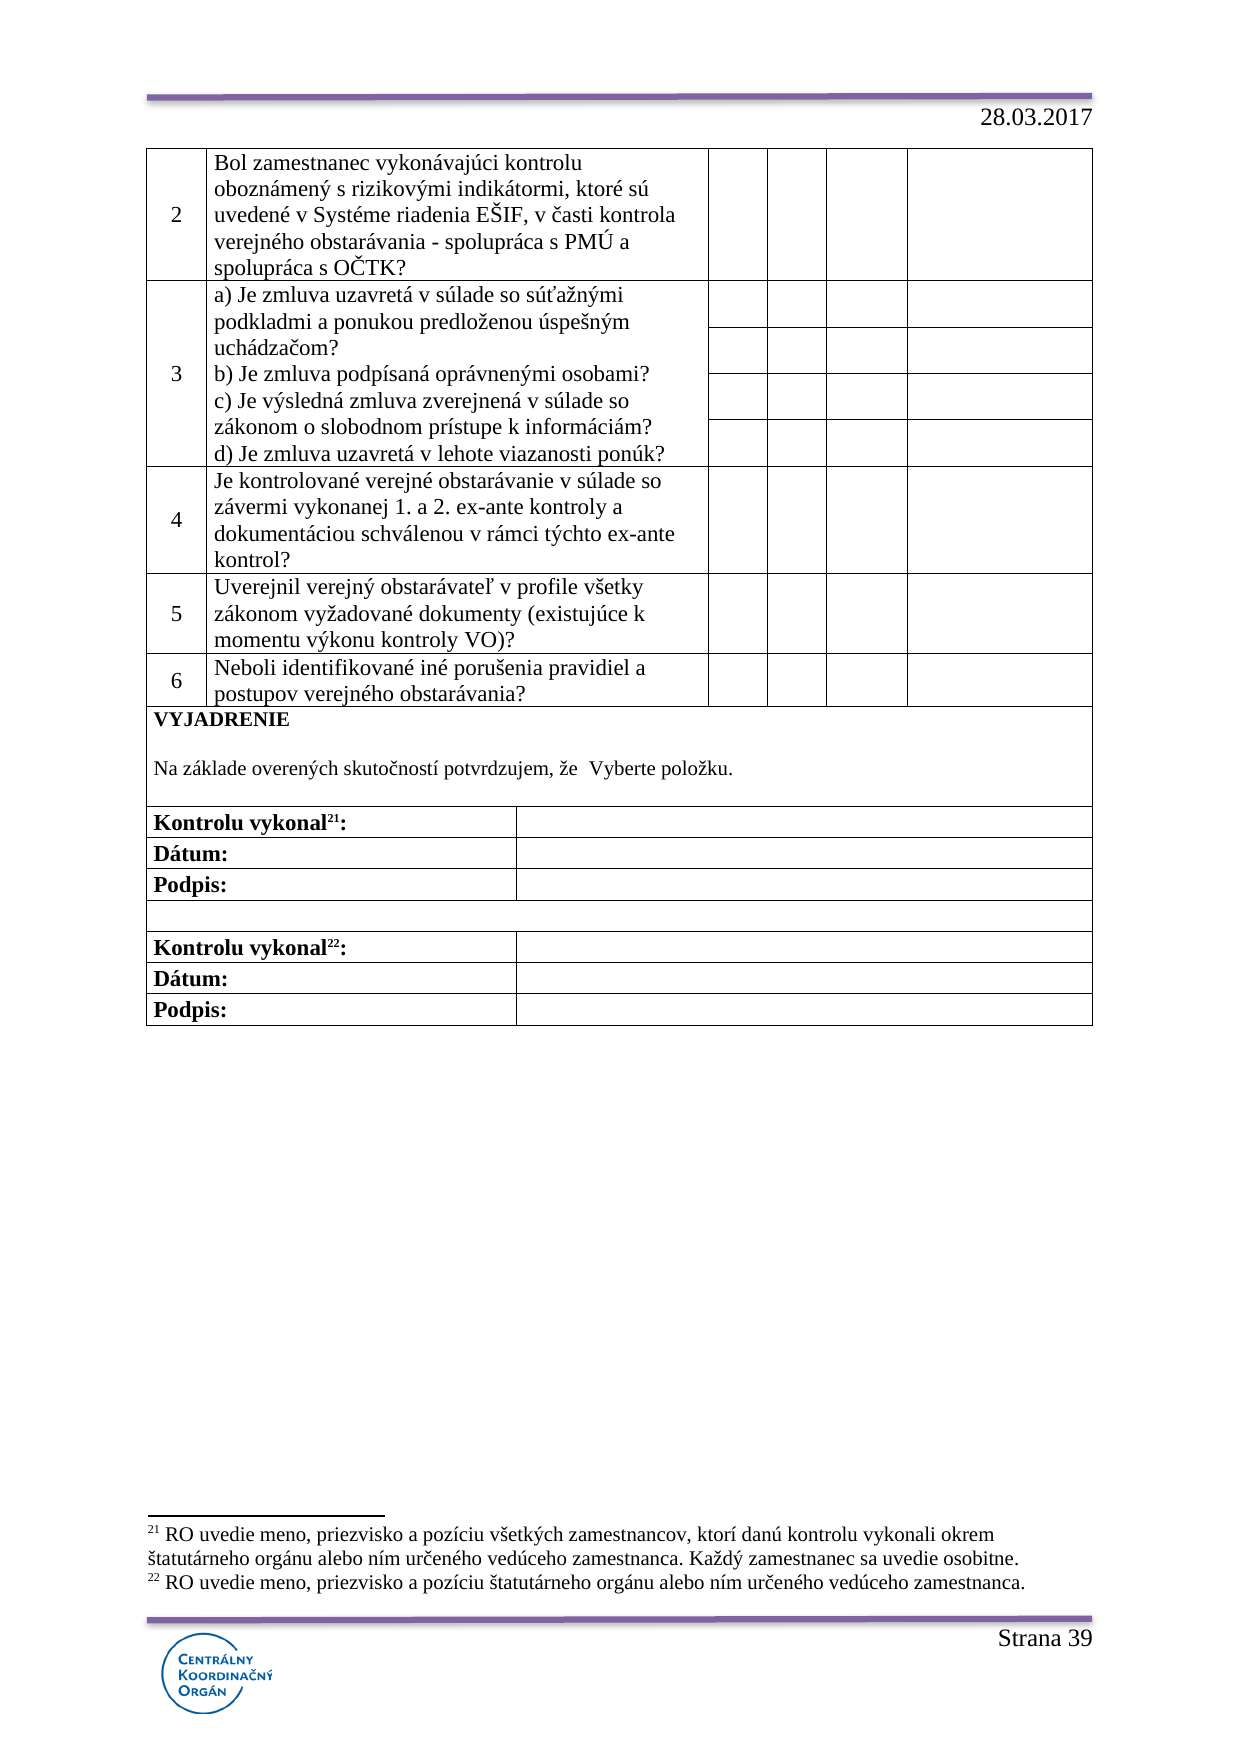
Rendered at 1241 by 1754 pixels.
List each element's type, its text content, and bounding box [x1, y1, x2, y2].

table_cell [827, 281, 907, 327]
table_cell 6 [147, 654, 206, 706]
table_cell 2 [147, 149, 206, 280]
table_cell [827, 149, 907, 280]
table_cell Dátum: [147, 963, 516, 993]
table_cell Neboli identifikované iné porušenia pravidiel a postupov verejného obstarávania? [207, 654, 708, 706]
table_cell [827, 374, 907, 419]
table_cell [709, 467, 767, 572]
table_cell [709, 574, 767, 652]
picture [159, 1631, 272, 1713]
table_cell [709, 281, 767, 327]
table_cell 3 [147, 281, 206, 466]
table_cell [517, 963, 1092, 993]
table_cell [709, 654, 767, 706]
table_cell [908, 149, 1092, 280]
table_cell [827, 574, 907, 652]
table_cell [768, 420, 826, 466]
table_cell [908, 328, 1092, 373]
table_cell [709, 420, 767, 466]
table_cell [768, 654, 826, 706]
table_cell [768, 328, 826, 373]
table_cell [768, 574, 826, 652]
table_cell [768, 467, 826, 572]
table_cell [709, 374, 767, 419]
table_cell [517, 869, 1092, 899]
table_cell [768, 281, 826, 327]
table_cell Kontrolu vykonal: [147, 932, 516, 962]
table_cell Kontrolu vykonal: [147, 807, 516, 837]
table_cell Bol zamestnanec vykonávajúci kontrolu oboznámený s rizikovými indikátormi, ktoré sú uvedené v Systéme riadenia EŠIF, v časti kontrola verejného obstarávania - spolupráca s PMÚ a spolupráca s OČTK? [207, 149, 708, 280]
table_cell 5 [147, 574, 206, 652]
table_cell [517, 807, 1092, 837]
table_cell [827, 467, 907, 572]
table_cell VYJADRENIE Na základe overených skutočností potvrdzujem, že [147, 707, 1092, 806]
table_cell [908, 467, 1092, 572]
table_cell 4 [147, 467, 206, 572]
table_cell [517, 994, 1092, 1024]
table_cell [908, 420, 1092, 466]
table_cell [827, 654, 907, 706]
table_cell [908, 374, 1092, 419]
table_cell Uverejnil verejný obstarávateľ v profile všetky zákonom vyžadované dokumenty (existujúce k momentu výkonu kontroly VO)? [207, 574, 708, 652]
table_cell Podpis: [147, 994, 516, 1024]
table_cell [517, 932, 1092, 962]
table_cell Je kontrolované verejné obstarávanie v súlade so závermi vykonanej 1. a 2. ex-ante kontroly a dokumentáciou schválenou v rámci týchto ex-ante kontrol? [207, 467, 708, 572]
table_cell a) Je zmluva uzavretá v súlade so súťažnými podkladmi a ponukou predloženou úspešným uchádzačom? b) Je zmluva podpísaná oprávnenými osobami? c) Je výsledná zmluva zverejnená v súlade so zákonom o slobodnom prístupe k informáciám? d) Je zmluva uzavretá v lehote viazanosti ponúk? [207, 281, 708, 466]
table_cell [768, 374, 826, 419]
table_cell [908, 281, 1092, 327]
table_cell Dátum: [147, 838, 516, 868]
table_cell [908, 654, 1092, 706]
table_cell [709, 328, 767, 373]
table_cell [908, 574, 1092, 652]
table_cell [827, 420, 907, 466]
table_cell Podpis: [147, 869, 516, 899]
table_cell [768, 149, 826, 280]
table_cell [517, 838, 1092, 868]
table_cell [147, 901, 1092, 931]
table_cell [827, 328, 907, 373]
table_cell [709, 149, 767, 280]
